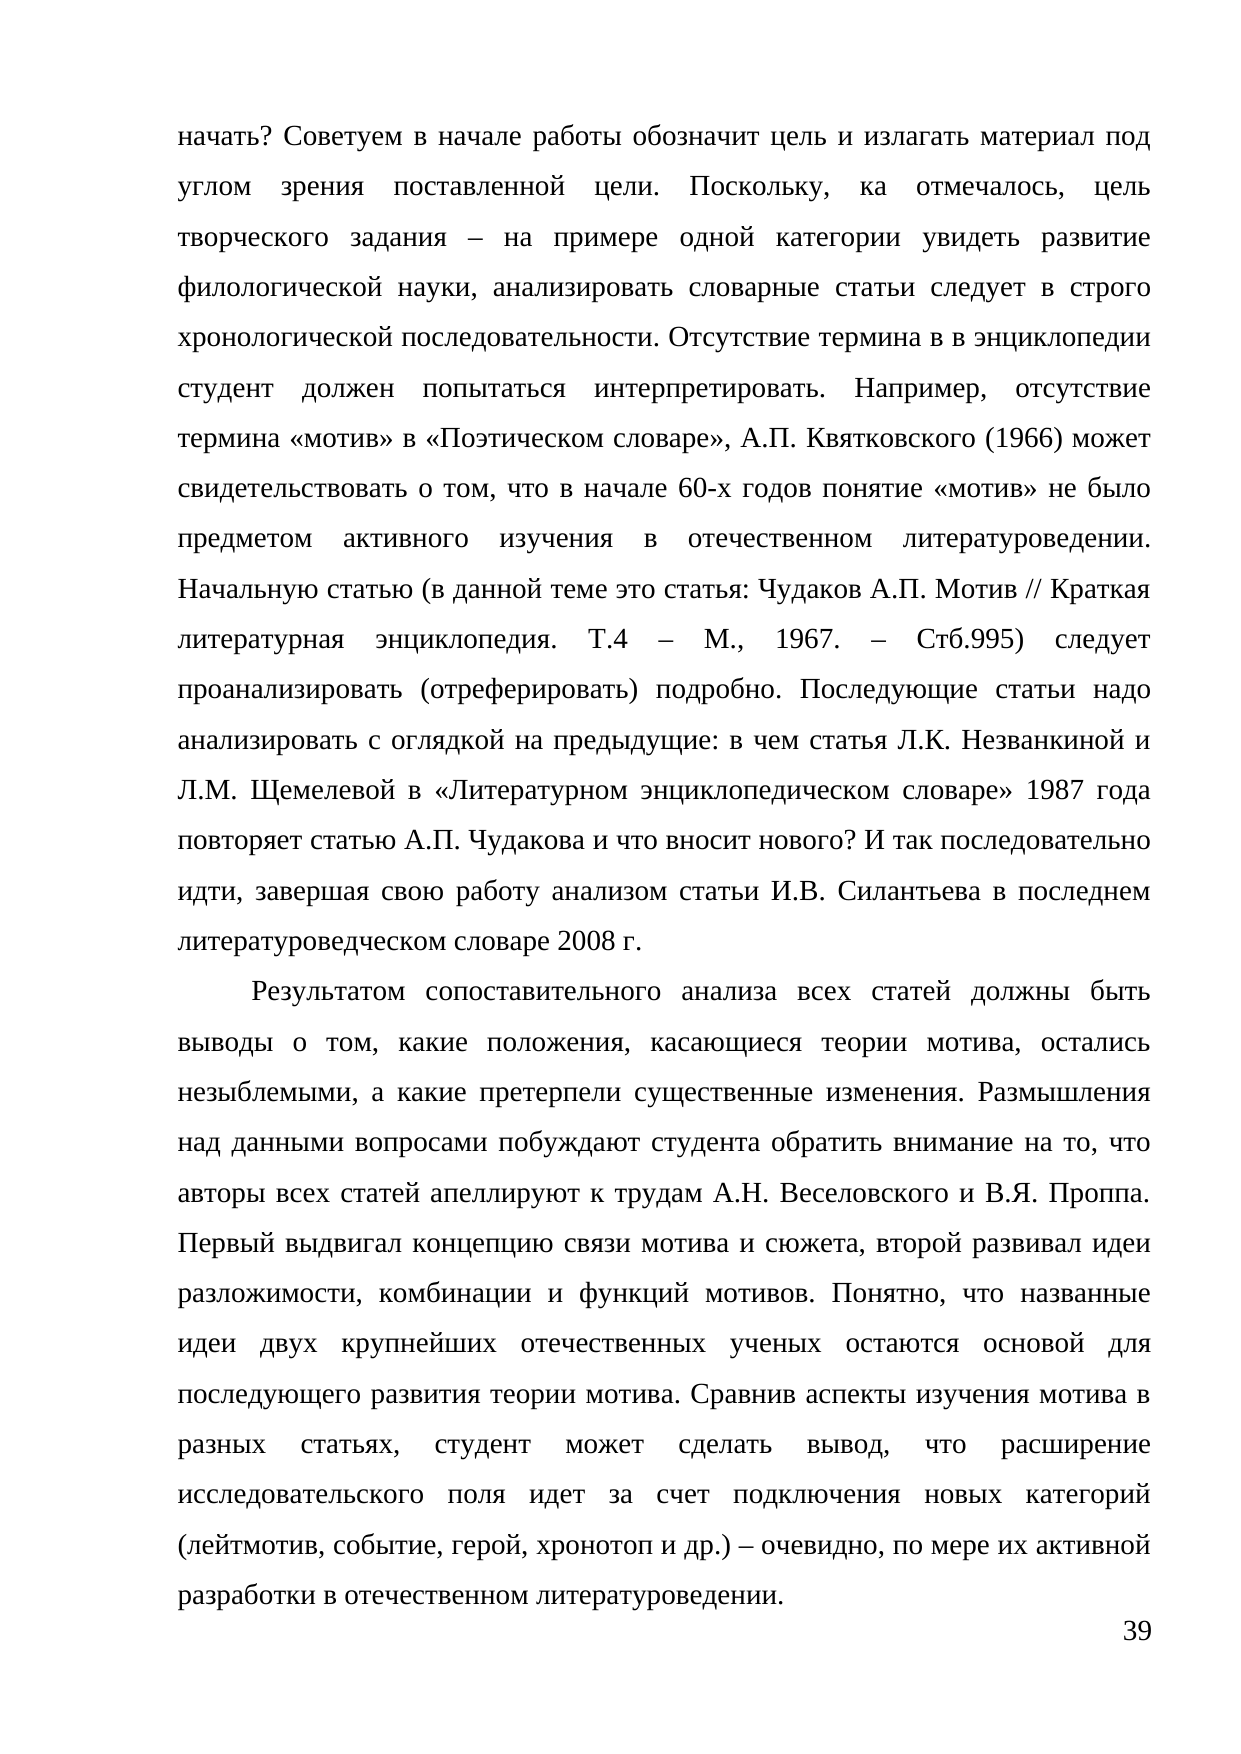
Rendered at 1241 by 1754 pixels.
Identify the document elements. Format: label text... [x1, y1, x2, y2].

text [177, 118, 1152, 957]
text Результатом сопоставительного анализа всех статей должны быть выводы о том, какие положения, касающиеся теории мотива, остались незыблемыми, а какие претерпели существенные изменения. Размышления над данными вопросами побуждают студента обратить внимание на то, что авторы всех статей апеллируют к трудам А.Н. Веселовского и В.Я. Проппа. Первый выдвигал концепцию связи мотива и сюжета, второй развивал идеи разложимости, комбинации и функций мотивов. Понятно, что названные идеи двух крупнейших отечественных ученых остаются основой для последующего развития теории мотива. Сравнив аспекты изучения мотива в разных статьях, студент может сделать вывод, что расширение исследовательского поля идет за счет подключения новых категорий (лейтмотив, событие, герой, хронотоп и др.) – очевидно, по мере их активной разработки в отечественном литературоведении. [177, 973, 1152, 1611]
